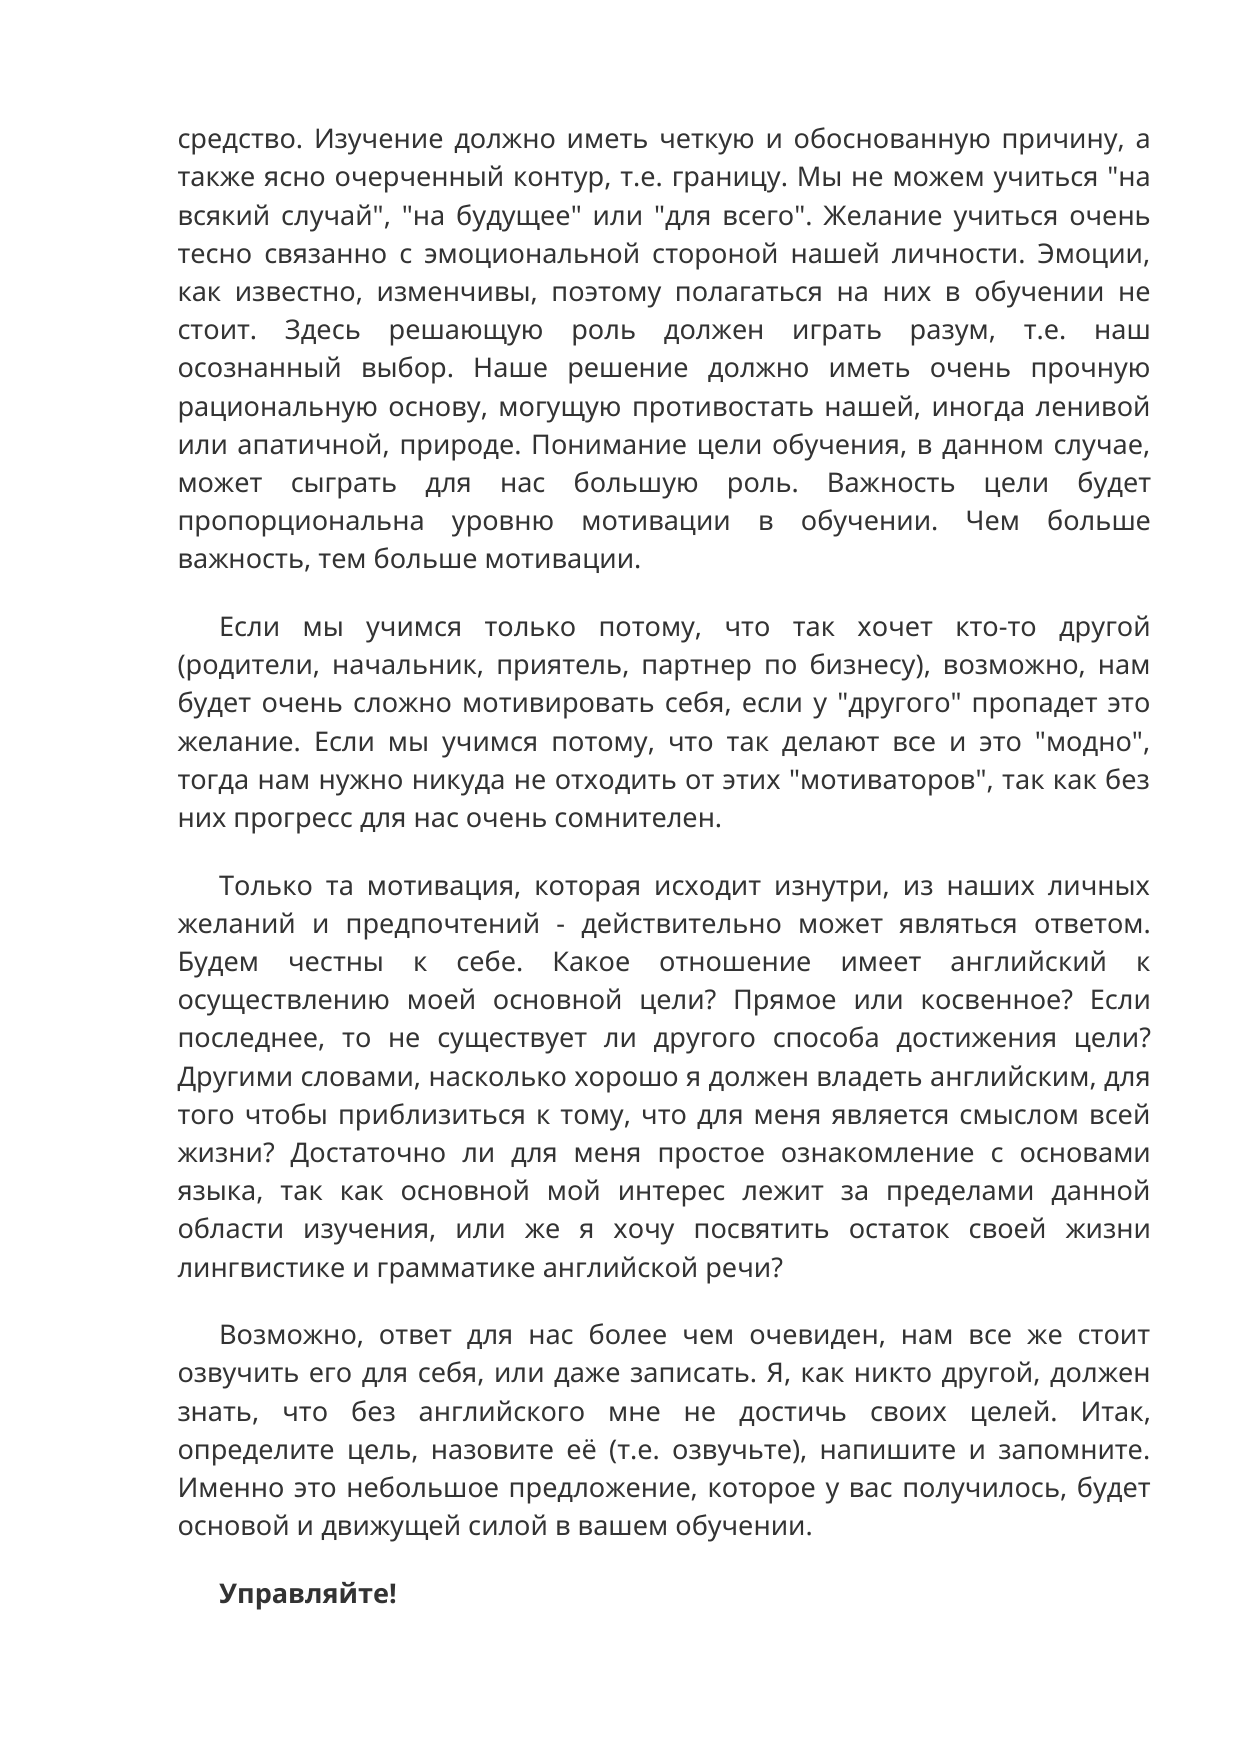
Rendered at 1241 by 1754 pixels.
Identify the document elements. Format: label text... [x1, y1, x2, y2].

text Возможно, ответ для нас более чем очевиден, нам все же стоит озвучить его для себя, или даже записать. Я, как никто другой, должен знать, что без английского мне не достичь своих целей. Итак, определите цель, назовите её (т.е. озвучьте), напишите и запомните. Именно это небольшое предложение, которое у вас получилось, будет основой и движущей силой в вашем обучении. [177, 1314, 1152, 1544]
text Управляйте! [177, 1573, 1152, 1611]
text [177, 118, 1152, 577]
text Только та мотивация, которая исходит изнутри, из наших личных желаний и предпочтений - действительно может являться ответом. Будем честны к себе. Какое отношение имеет английский к осуществлению моей основной цели? Прямое или косвенное? Если последнее, то не существует ли другого способа достижения цели? Другими словами, насколько хорошо я должен владеть английским, для того чтобы приблизиться к тому, что для меня является смыслом всей жизни? Достаточно ли для меня простое ознакомление с основами языка, так как основной мой интерес лежит за пределами данной области изучения, или же я хочу посвятить остаток своей жизни лингвистике и грамматике английской речи? [177, 864, 1152, 1285]
text Если мы учимся только потому, что так хочет кто-то другой (родители, начальник, приятель, партнер по бизнесу), возможно, нам будет очень сложно мотивировать себя, если у "другого" пропадет это желание. Если мы учимся потому, что так делают все и это "модно", тогда нам нужно никуда не отходить от этих "мотиваторов", так как без них прогресс для нас очень сомнителен. [177, 606, 1152, 835]
